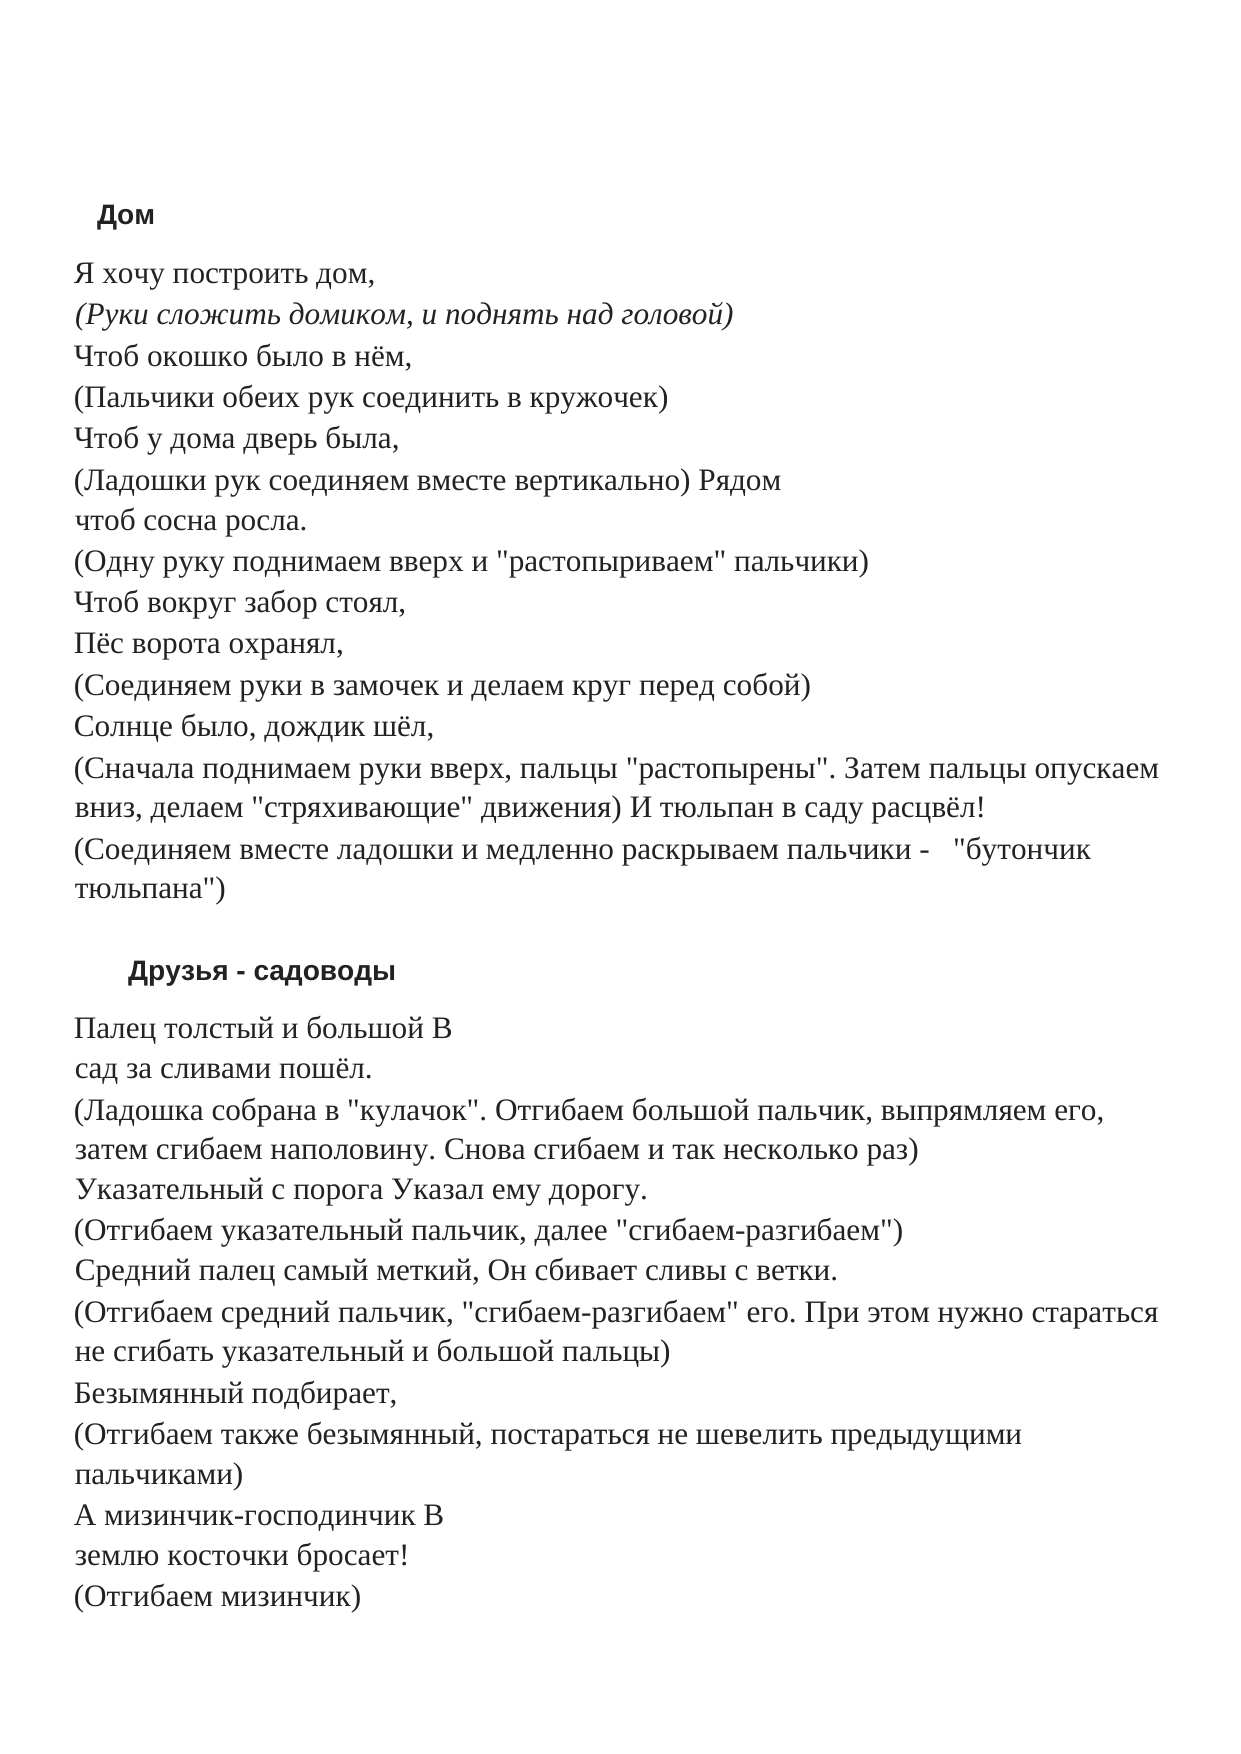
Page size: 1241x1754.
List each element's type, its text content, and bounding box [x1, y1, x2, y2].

text (Отгибаем мизинчик) [73, 1578, 1170, 1613]
text (Соединяем вместе ладошки и медленно раскрываем пальчики - "бутончик тюльпана") [73, 830, 1170, 906]
text (Соединяем руки в замочек и делаем круг перед собой) [73, 666, 1170, 702]
text (Отгибаем также безымянный, постараться не шевелить предыдущими пальчиками) [73, 1415, 1170, 1491]
text А мизинчик-господинчик В землю косточки бросает! [73, 1496, 446, 1572]
subtitle Друзья - садоводы [73, 954, 1131, 986]
text (Ладошка собрана в "кулачок". Отгибаем большой пальчик, выпрямляем его, затем сгибаем наполовину. Снова сгибаем и так несколько раз) Указательный с порога Указал ему дорогу. [73, 1091, 1106, 1206]
text (Пальчики обеих рук соединить в кружочек) [73, 378, 1170, 414]
text Солнце было, дождик шёл, [73, 707, 1170, 743]
text (Отгибаем средний пальчик, "сгибаем-разгибаем" его. При этом нужно стараться не сгибать указательный и большой пальцы) [73, 1293, 1170, 1368]
text Чтоб у дома дверь была, [73, 419, 1170, 456]
text Палец толстый и большой В сад за сливами пошёл. [73, 1009, 454, 1085]
text (Отгибаем указательный пальчик, далее "сгибаем-разгибаем") Средний палец самый меткий, Он сбивает сливы с ветки. [73, 1212, 905, 1287]
text (Сначала поднимаем руки вверх, пальцы "растопырены". Затем пальцы опускаем вниз, делаем "стряхивающие" движения) И тюльпан в саду расцвёл! [73, 749, 1170, 824]
text Я хочу построить дом, [73, 254, 1170, 290]
text (Одну руку поднимаем вверх и "растопыриваем" пальчики) [73, 542, 1170, 578]
text (Ладошки рук соединяем вместе вертикально) Рядом чтоб сосна росла. [73, 461, 784, 537]
text Пёс ворота охранял, [73, 625, 1170, 661]
text Чтоб окошко было в нём, [73, 337, 1170, 373]
text Чтоб вокруг забор стоял, [73, 583, 1170, 619]
text Безымянный подбирает, [73, 1374, 1170, 1410]
subtitle Дом [73, 198, 1131, 231]
text (Руки сложить домиком, и поднять над головой) [75, 295, 1178, 331]
